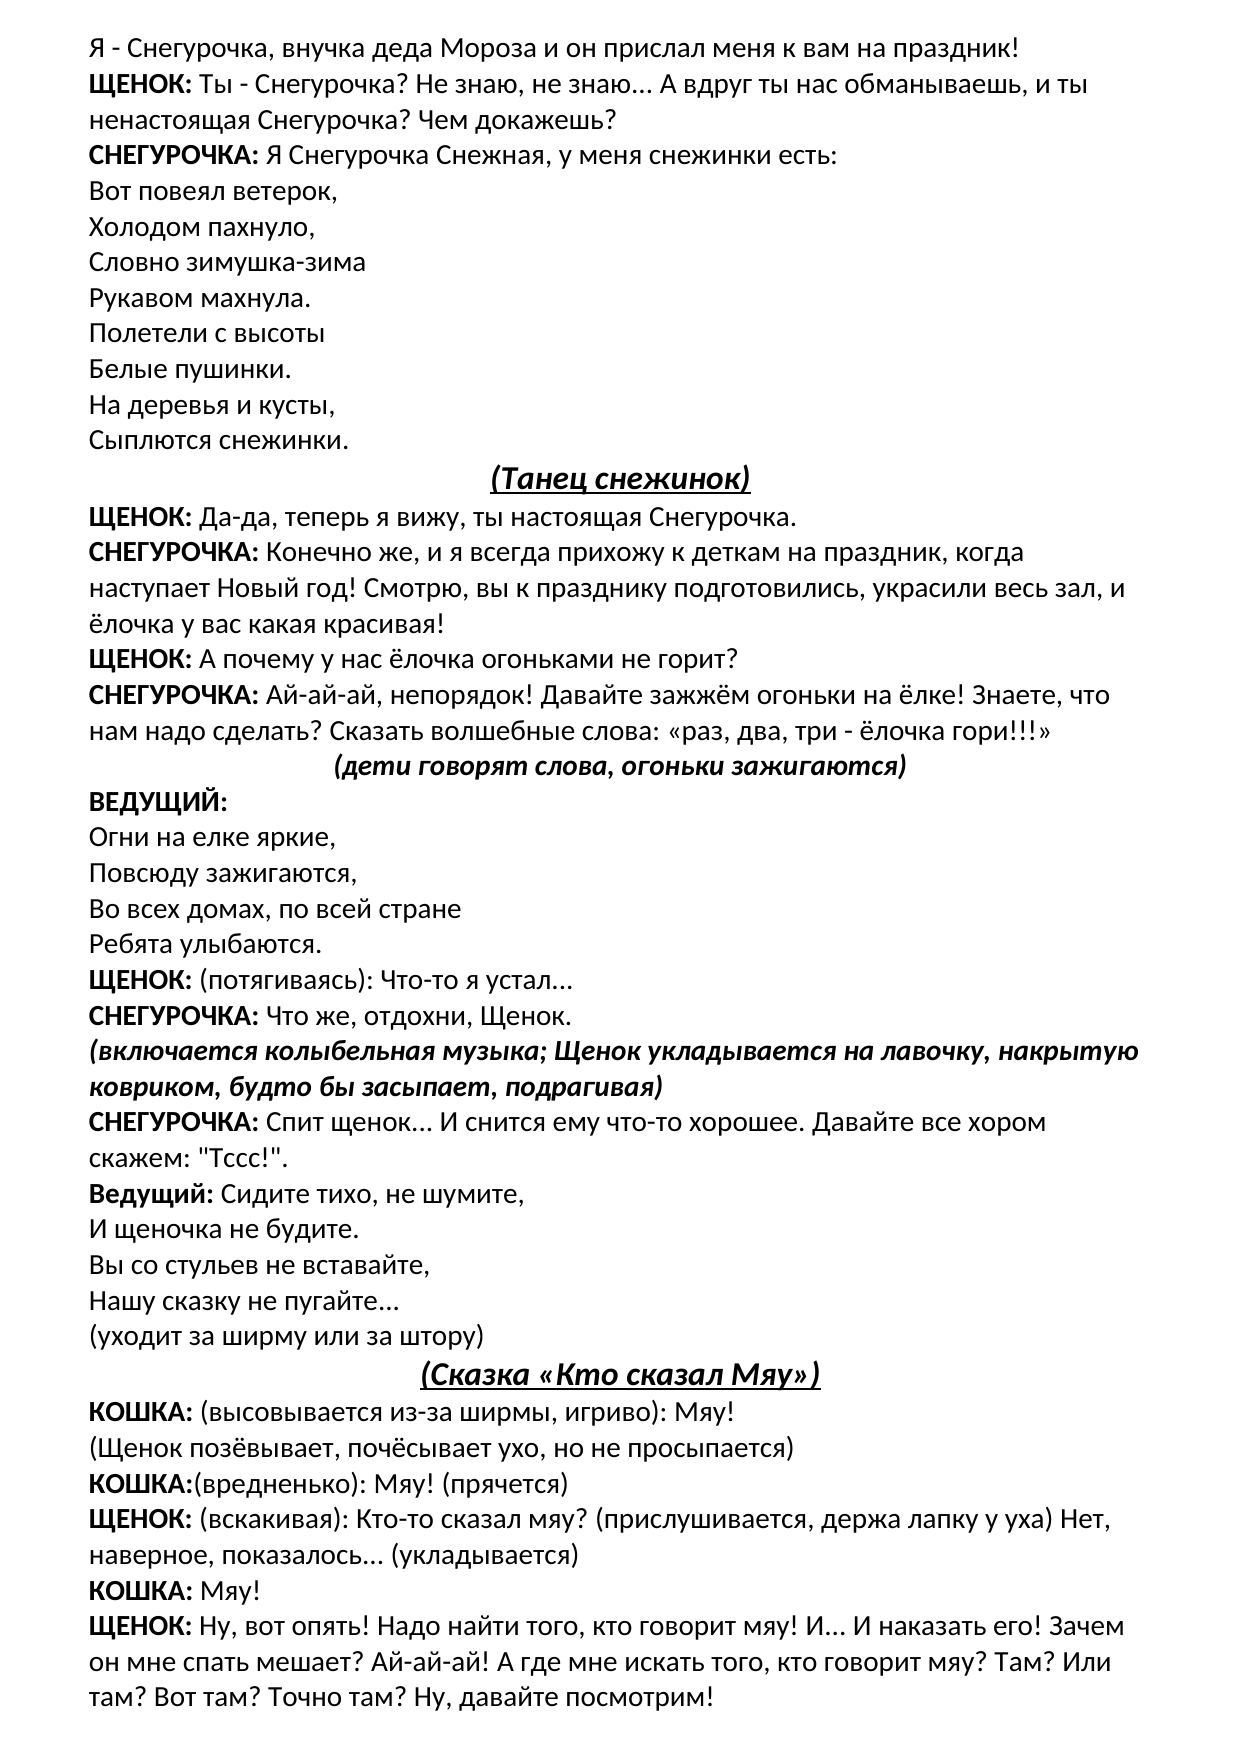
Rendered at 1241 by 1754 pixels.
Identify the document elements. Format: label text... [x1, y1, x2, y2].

text Сыплются снежинки. [89, 421, 1152, 457]
text (дети говорят слова, огоньки зажигаются) [89, 747, 1152, 783]
text (Сказка «Кто сказал Мяу») [89, 1353, 1152, 1393]
text (Танец снежинок) [89, 457, 1152, 498]
text КОШКА: (высовывается из-за ширмы, игриво): Мяу! (Щенок позёвывает, почёсывает ухо, но не просыпается) КОШКА:(вредненько): Мяу! (прячется) ЩЕНОК: (вскакивая): Кто-то сказал мяу? (прислушивается, держа лапку у уха) Нет, наверное, показалось... (укладывается) КОШКА: Мяу! ЩЕНОК: Ну, вот опять! Надо найти того, кто говорит мяу! И... И наказать его! Зачем он мне спать мешает? Ай-ай-ай! А где мне искать того, кто говорит мяу? Там? Или там? Вот там? Точно там? Ну, давайте посмотрим! [89, 1393, 1152, 1714]
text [89, 29, 1152, 421]
text ВЕДУЩИЙ: Огни на елке яркие, Повсюду зажигаются, Во всех домах, по всей стране Ребята улыбаются. ЩЕНОК: (потягиваясь): Что-то я устал... СНЕГУРОЧКА: Что же, отдохни, Щенок. (включается колыбельная музыка; Щенок укладывается на лавочку, накрытую ковриком, будто бы засыпает, подрагивая) СНЕГУРОЧКА: Спит щенок... И снится ему что-то хорошее. Давайте все хором скажем: "Тссс!". Ведущий: Сидите тихо, не шумите, И щеночка не будите. Вы со стульев не вставайте, Нашу сказку не пугайте... (уходит за ширму или за штору) [89, 783, 1152, 1353]
text ЩЕНОК: Да-да, теперь я вижу, ты настоящая Снегурочка. СНЕГУРОЧКА: Конечно же, и я всегда прихожу к деткам на праздник, когда наступает Новый год! Смотрю, вы к празднику подготовились, украсили весь зал, и ёлочка у вас какая красивая! ЩЕНОК: А почему у нас ёлочка огоньками не горит? СНЕГУРОЧКА: Ай-ай-ай, непорядок! Давайте зажжём огоньки на ёлке! Знаете, что нам надо сделать? Сказать волшебные слова: «раз, два, три - ёлочка гори!!!» [89, 498, 1152, 747]
